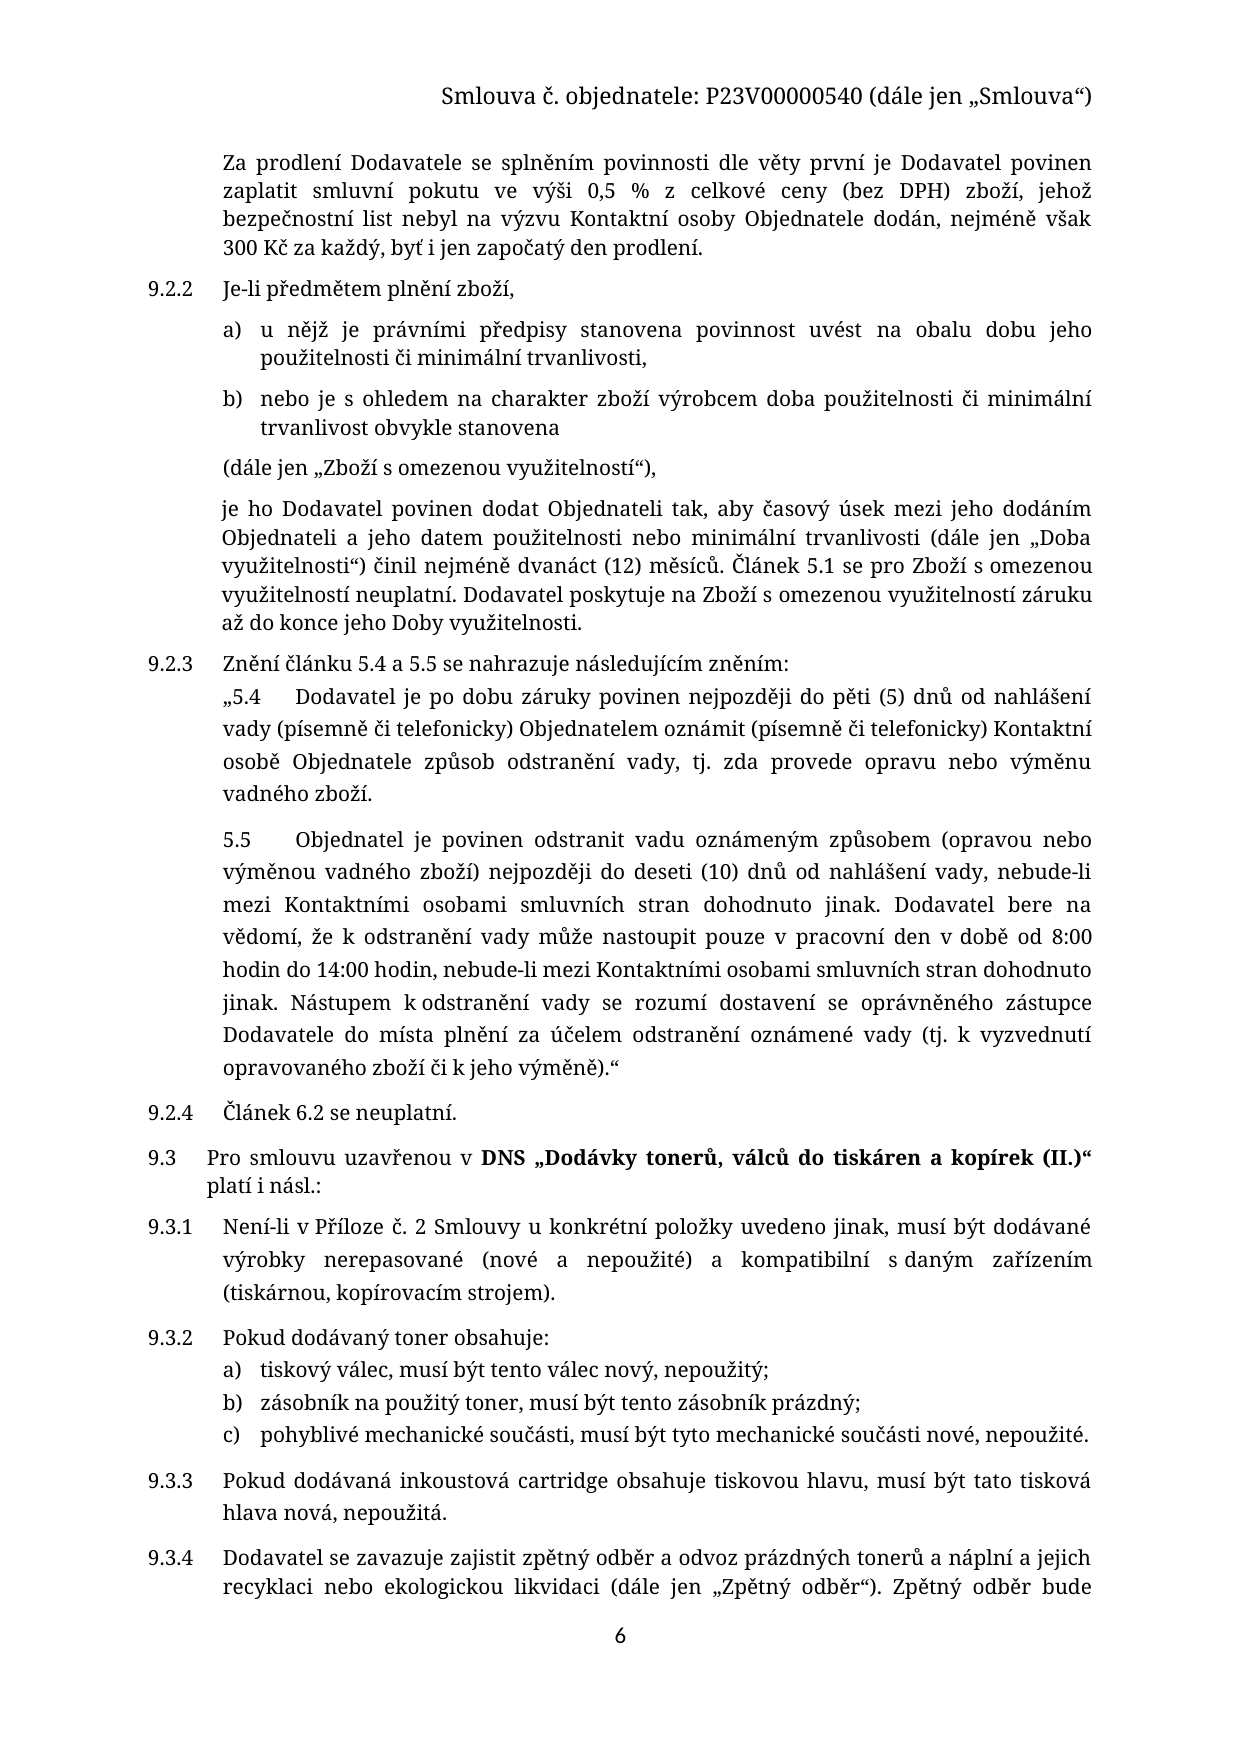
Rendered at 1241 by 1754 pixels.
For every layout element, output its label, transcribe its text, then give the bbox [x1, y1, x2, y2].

list 5.5 Objednatel je povinen odstranit vadu oznámeným způsobem (opravou nebo výměnou vadného zboží) nejpozději do deseti (10) dnů od nahlášení vady, nebude-li mezi Kontaktními osobami smluvních stran dohodnuto jinak. Dodavatel bere na vědomí, že k odstranění vady může nastoupit pouze v pracovní den v době od 8:00 hodin do 14:00 hodin, nebude-li mezi Kontaktními osobami smluvních stran dohodnuto jinak. Nástupem k odstranění vady se rozumí dostavení se oprávněného zástupce Dodavatele do místa plnění za účelem odstranění oznámené vady (tj. k vyzvednutí opravovaného zboží či k jeho výměně).“ [223, 825, 1093, 1081]
list Pokud dodávaný toner obsahuje: [148, 1323, 1093, 1351]
list Článek 6.2 se neuplatní. [148, 1098, 1093, 1126]
list Pokud dodávaná inkoustová cartridge obsahuje tiskovou hlavu, musí být tato tisková hlava nová, nepoužitá. [148, 1466, 1093, 1527]
list nebo je s ohledem na charakter zboží výrobcem doba použitelnosti či minimální trvanlivost obvykle stanovena [223, 384, 1093, 441]
list Je-li předmětem plnění zboží, [148, 274, 1093, 302]
list Znění článku 5.4 a 5.5 se nahrazuje následujícím zněním: [148, 649, 1093, 678]
text (dále jen „Zboží s omezenou využitelností“), [223, 453, 1093, 482]
list „5.4 Dodavatel je po dobu záruky povinen nejpozději do pěti (5) dnů od nahlášení vady (písemně či telefonicky) Objednatelem oznámit (písemně či telefonicky) Kontaktní osobě Objednatele způsob odstranění vady, tj. zda provede opravu nebo výměnu vadného zboží. [223, 682, 1093, 808]
list u nějž je právními předpisy stanovena povinnost uvést na obalu dobu jeho použitelnosti či minimální trvanlivosti, [223, 315, 1093, 372]
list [148, 148, 1093, 261]
list tiskový válec, musí být tento válec nový, nepoužitý; [223, 1355, 1093, 1384]
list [148, 1543, 1093, 1600]
list Pro smlouvu uzavřenou v DNS „Dodávky tonerů, válců do tiskáren a kopírek (II.)“ platí i násl.: [148, 1143, 1093, 1200]
list pohyblivé mechanické součásti, musí být tyto mechanické součásti nové, nepoužité. [223, 1421, 1093, 1449]
list Není-li v Příloze č. 2 Smlouvy u konkrétní položky uvedeno jinak, musí být dodávané výrobky nerepasované (nové a nepoužité) a kompatibilní s daným zařízením (tiskárnou, kopírovacím strojem). [148, 1212, 1093, 1306]
list zásobník na použitý toner, musí být tento zásobník prázdný; [223, 1388, 1093, 1416]
text je ho Dodavatel povinen dodat Objednateli tak, aby časový úsek mezi jeho dodáním Objednateli a jeho datem použitelnosti nebo minimální trvanlivosti (dále jen „Doba využitelnosti“) činil nejméně dvanáct (12) měsíců. Článek 5.1 se pro Zboží s omezenou využitelností neuplatní. Dodavatel poskytuje na Zboží s omezenou využitelností záruku až do konce jeho Doby využitelnosti. [221, 494, 1093, 637]
